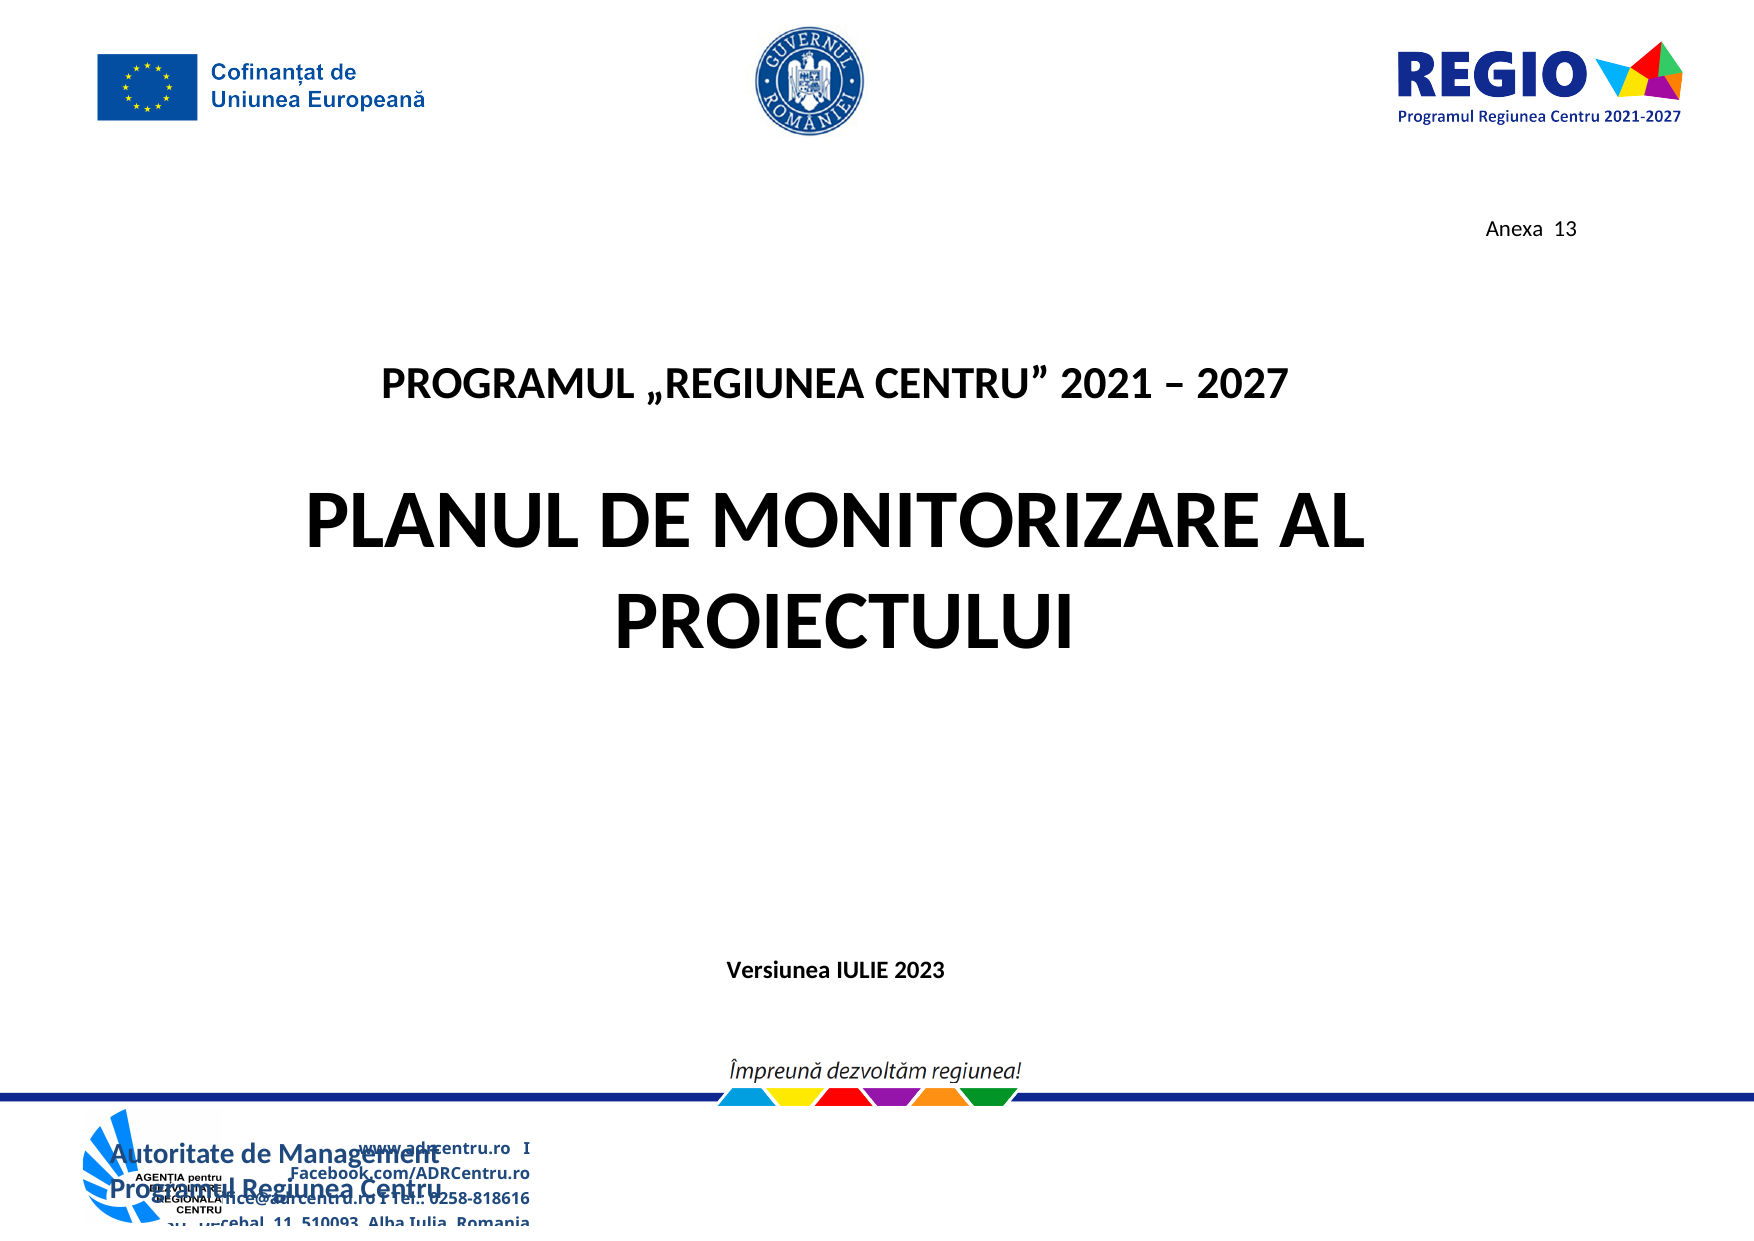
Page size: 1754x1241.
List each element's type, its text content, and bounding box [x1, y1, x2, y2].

text Versiunea IULIE 2023 [94, 954, 1577, 985]
picture [763, 1088, 1754, 1106]
text PROIECTULUI [94, 568, 1577, 669]
picture [82, 1109, 222, 1223]
picture [735, 0, 880, 154]
picture [93, 50, 452, 125]
text PROGRAMUL „REGIUNEA CENTRU” 2021 – 2027 [94, 354, 1577, 410]
picture [0, 1088, 731, 1106]
picture [1398, 41, 1683, 125]
picture [716, 1057, 1035, 1083]
text Anexa 13 [94, 214, 1577, 242]
text PLANUL DE MONITORIZARE AL [94, 466, 1577, 568]
